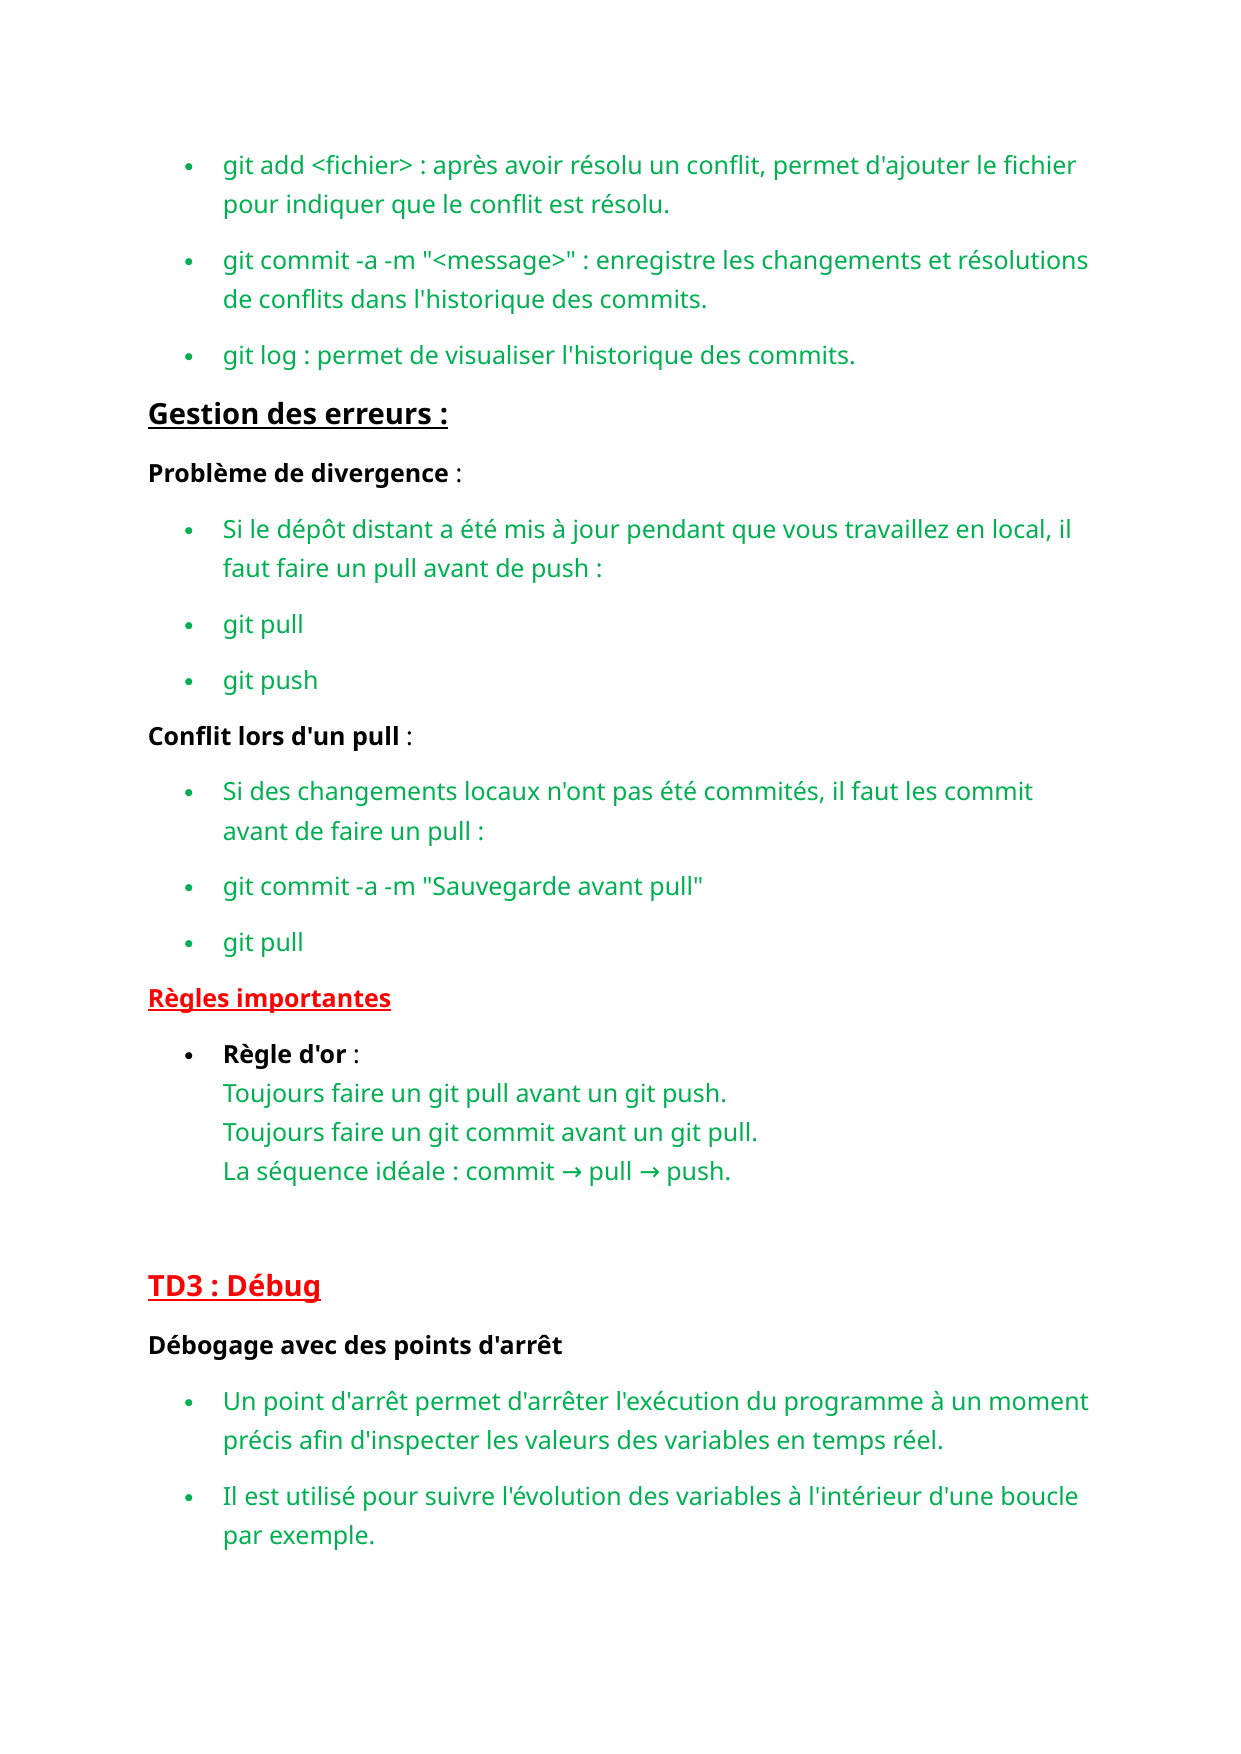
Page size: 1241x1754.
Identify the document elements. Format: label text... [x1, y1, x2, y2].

list git commit -a -m "Sauvegarde avant pull" [185, 869, 1093, 903]
list Règle d'or : Toujours faire un git pull avant un git push. Toujours faire un git commit avant un git pull. La séquence idéale : commit → pull → push. [185, 1037, 1093, 1188]
text Gestion des erreurs : [148, 393, 1093, 433]
list git log : permet de visualiser l'historique des commits. [185, 338, 1093, 372]
text Règles importantes [148, 981, 1093, 1015]
list git push [185, 662, 1093, 696]
list Si le dépôt distant a été mis à jour pendant que vous travaillez en local, il faut faire un pull avant de push : [185, 512, 1093, 585]
list Si des changements locaux n'ont pas été commités, il faut les commit avant de faire un pull : [185, 774, 1093, 847]
text Problème de divergence : [148, 456, 1093, 490]
list git add <fichier> : après avoir résolu un conflit, permet d'ajouter le fichier pour indiquer que le conflit est résolu. [185, 148, 1093, 221]
list Il est utilisé pour suivre l'évolution des variables à l'intérieur d'une boucle par exemple. [185, 1479, 1093, 1552]
list git pull [185, 925, 1093, 959]
list git commit -a -m "<message>" : enregistre les changements et résolutions de conflits dans l'historique des commits. [185, 243, 1093, 316]
text Débogage avec des points d'arrêt [148, 1328, 1093, 1362]
text TD3 : Débug [148, 1266, 1093, 1305]
text Conflit lors d'un pull : [148, 718, 1093, 752]
list git pull [185, 607, 1093, 641]
list Un point d'arrêt permet d'arrêter l'exécution du programme à un moment précis afin d'inspecter les valeurs des variables en temps réel. [185, 1384, 1093, 1457]
